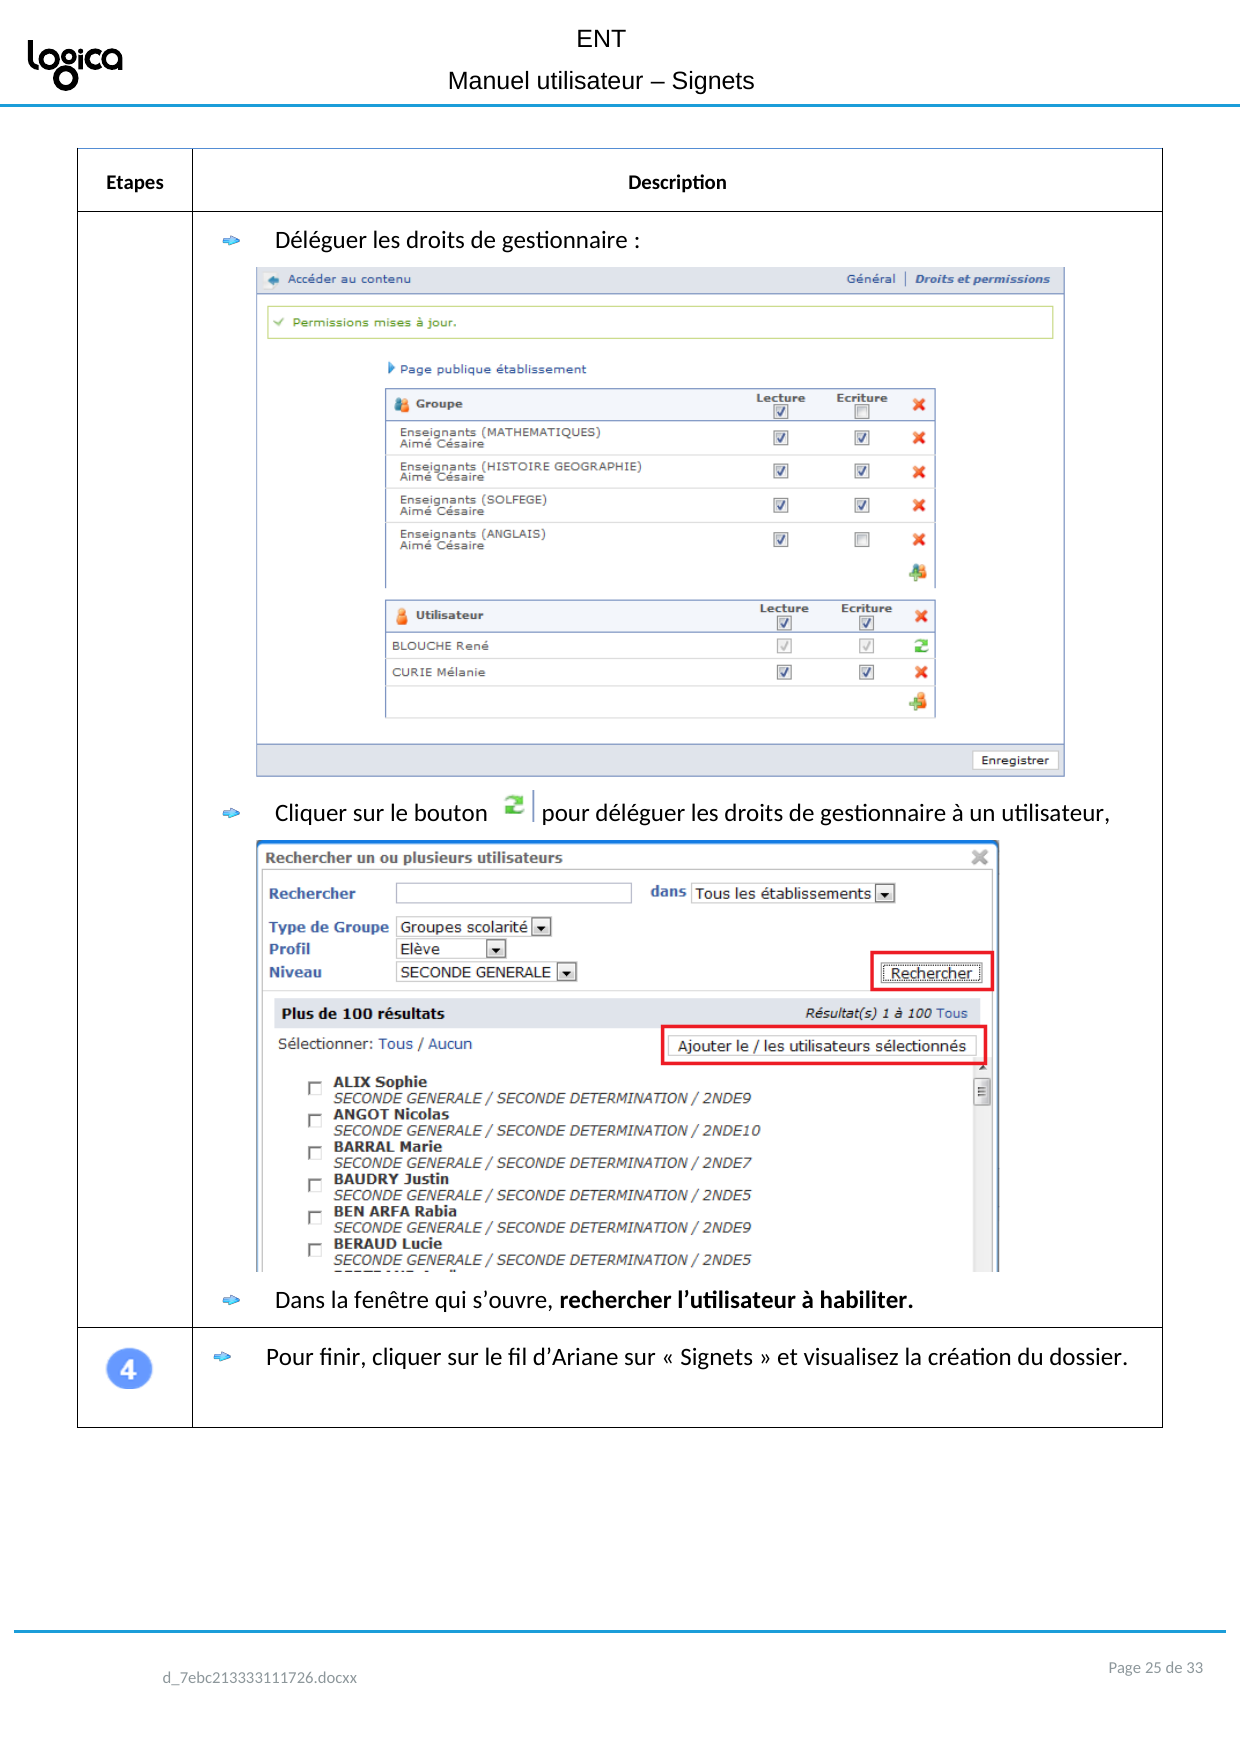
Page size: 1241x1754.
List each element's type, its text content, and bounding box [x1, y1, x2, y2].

picture [213, 1348, 231, 1365]
picture [256, 267, 1066, 778]
picture [493, 790, 536, 822]
table_cell [78, 212, 192, 1327]
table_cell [193, 1328, 1162, 1427]
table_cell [193, 212, 1162, 1327]
picture [222, 1291, 240, 1309]
picture [103, 1347, 156, 1389]
picture [222, 232, 240, 249]
table_header Description [193, 149, 1162, 211]
table_cell [78, 1328, 192, 1427]
picture [256, 840, 1000, 1272]
picture [222, 804, 240, 822]
table_header Etapes [78, 149, 192, 211]
